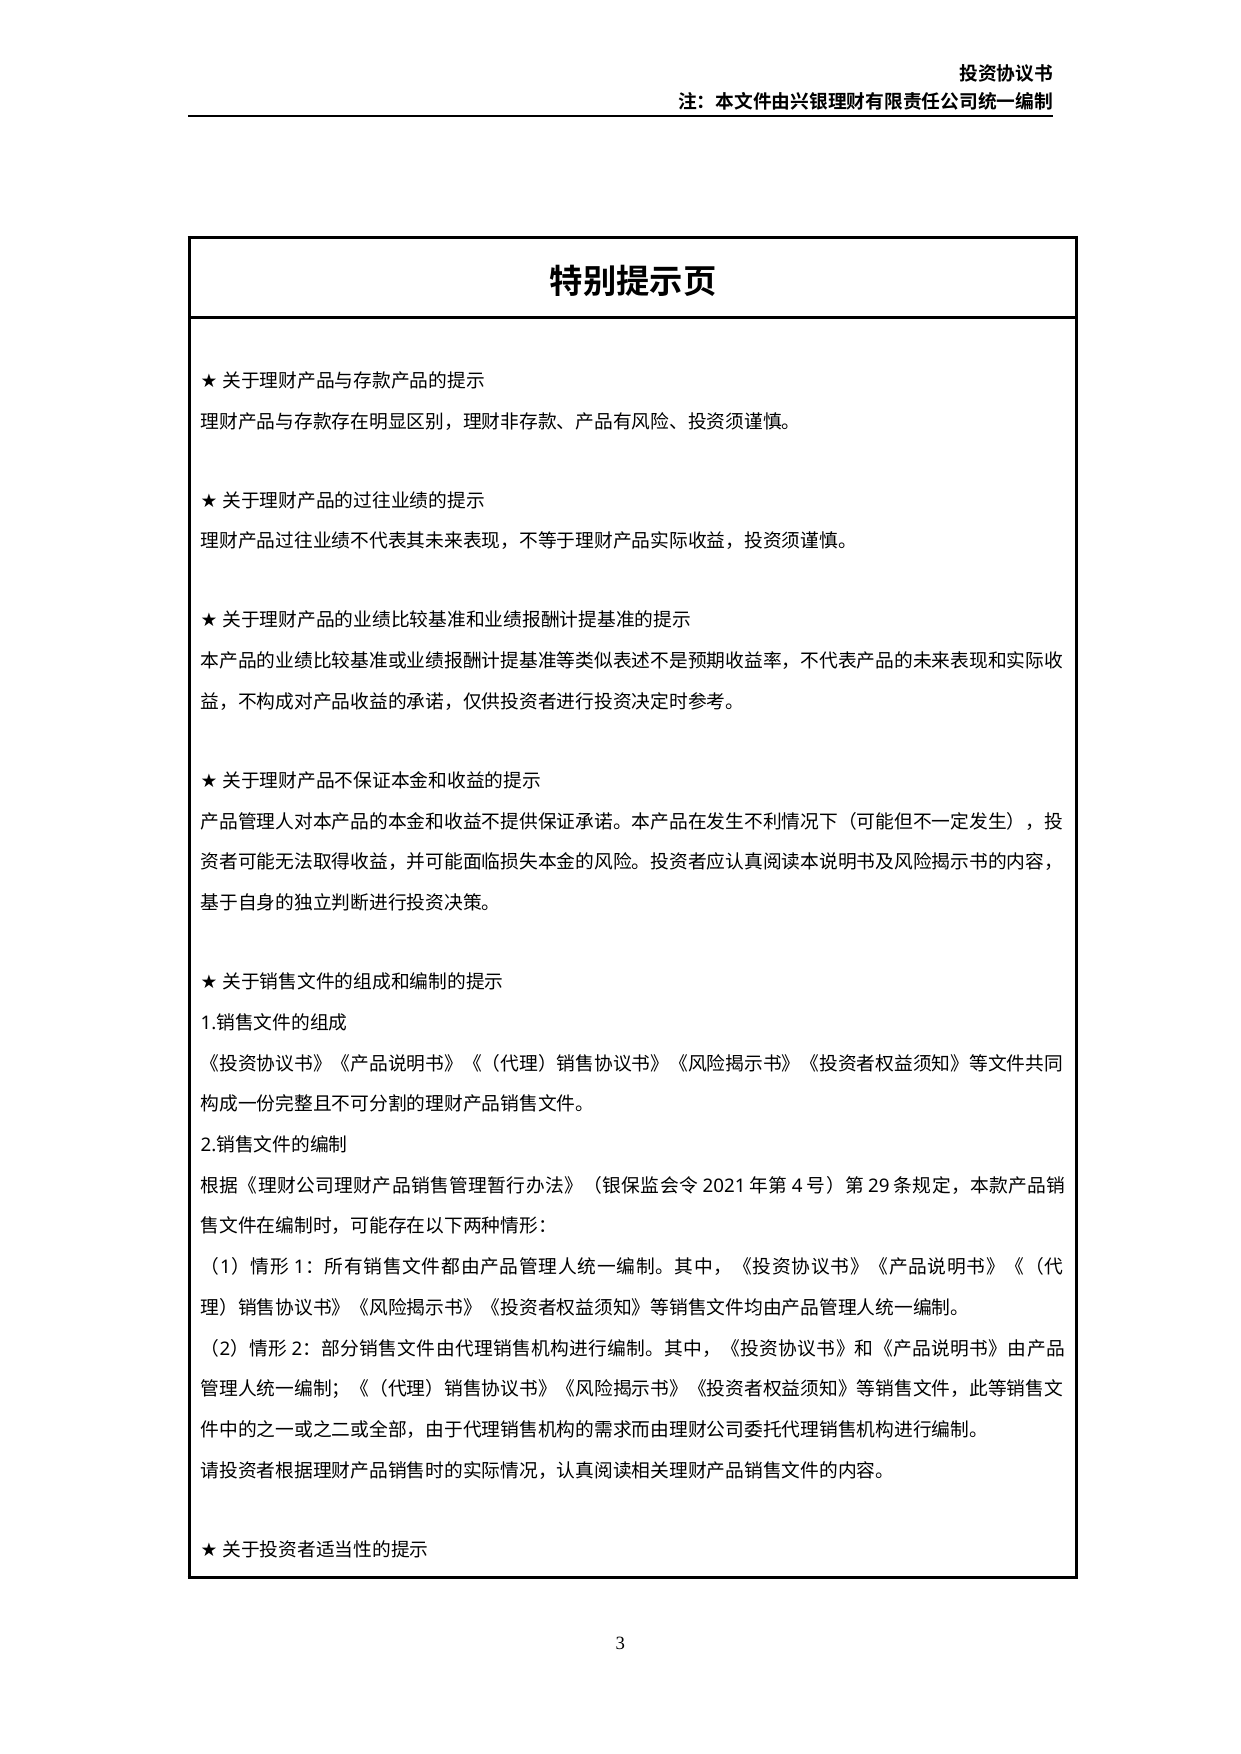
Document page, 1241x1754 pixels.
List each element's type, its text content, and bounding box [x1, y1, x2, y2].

table_header 特别提示页 [191, 239, 1075, 316]
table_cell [191, 319, 1075, 1576]
